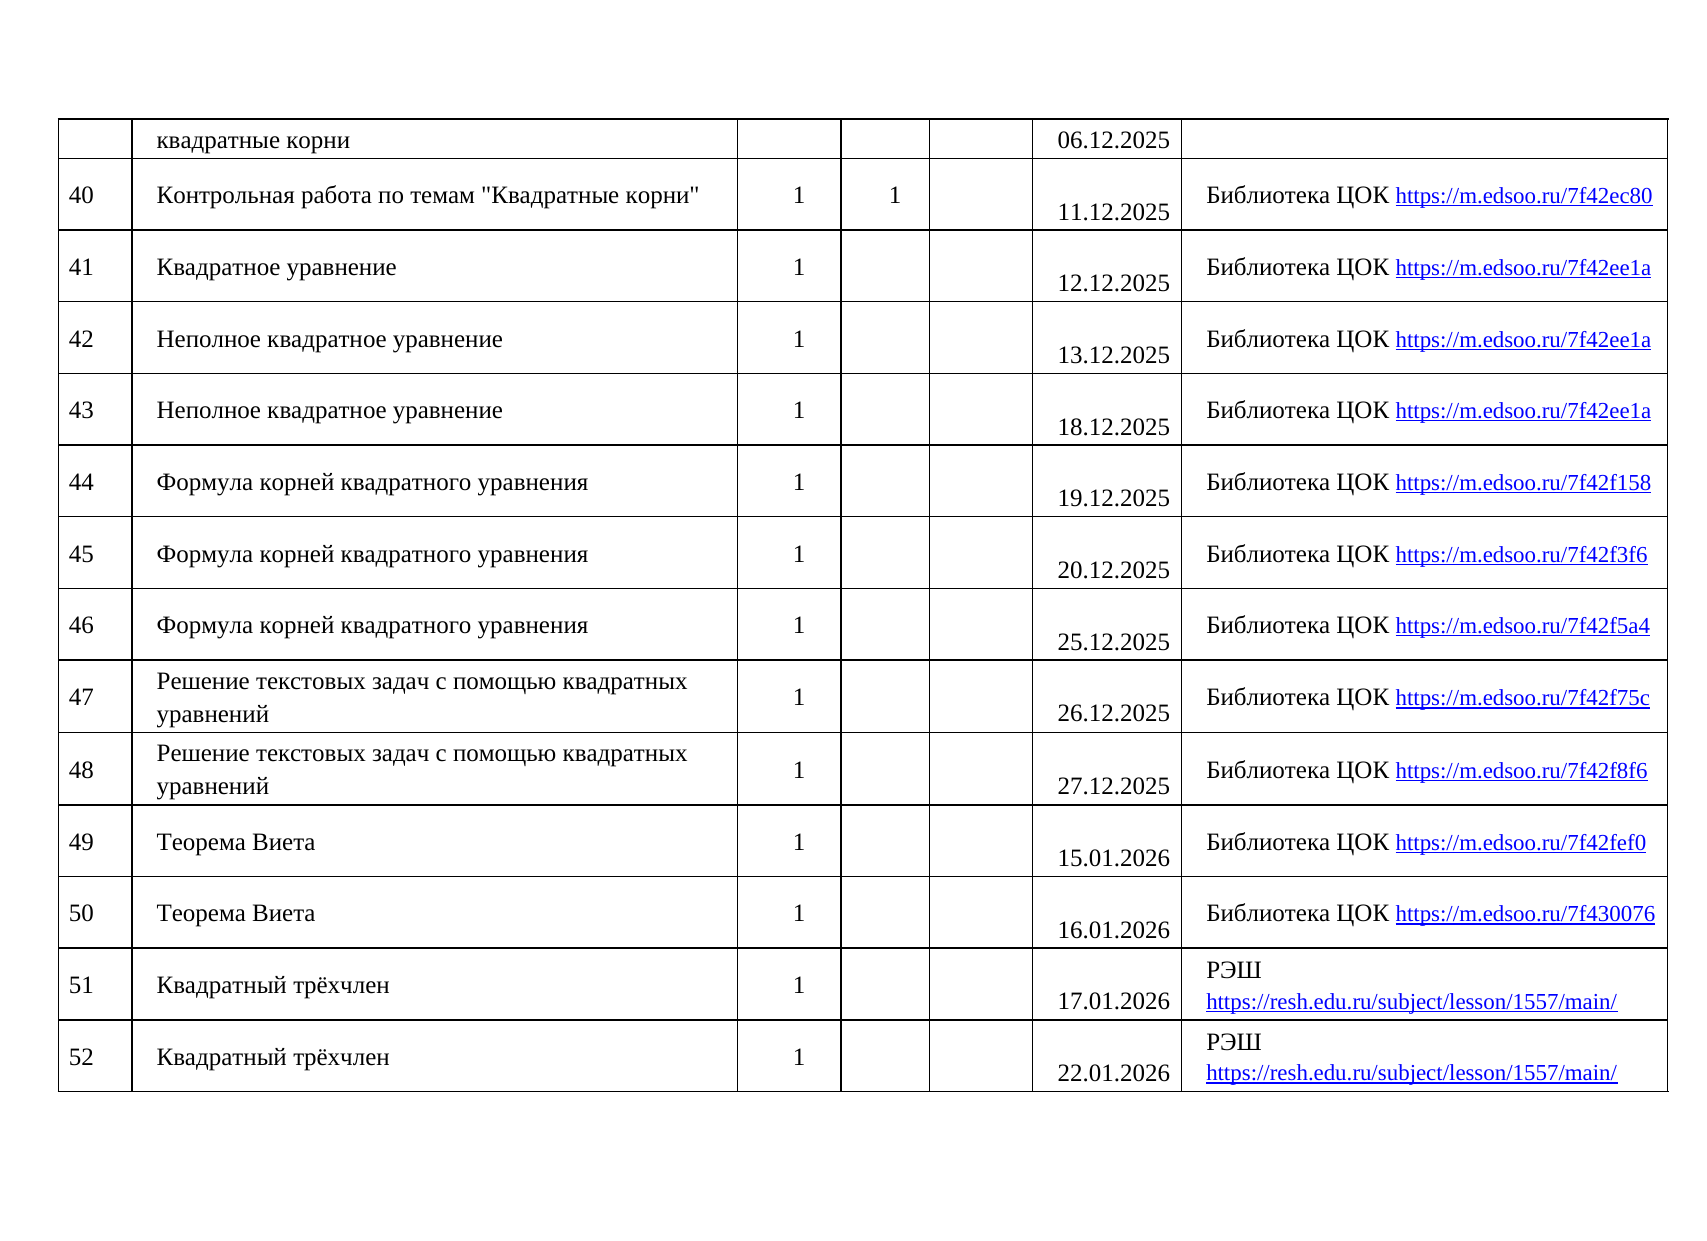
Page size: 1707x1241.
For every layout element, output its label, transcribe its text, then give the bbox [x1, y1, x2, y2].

table_cell [842, 949, 929, 1019]
table_cell 46 [59, 589, 131, 659]
table_cell 22.01.2026 [1033, 1021, 1181, 1091]
table_cell 1 [738, 1021, 840, 1091]
table_cell 27.12.2025 [1033, 733, 1181, 804]
table_cell Решение текстовых задач с помощью квадратных уравнений [133, 733, 737, 804]
table_cell 1 [738, 159, 840, 229]
table_cell Квадратное уравнение [133, 231, 737, 301]
table_cell 44 [59, 446, 131, 516]
table_cell [930, 517, 1032, 587]
table_cell Формула корней квадратного уравнения [133, 517, 737, 587]
table_cell [842, 806, 929, 876]
table_cell [930, 446, 1032, 516]
table_cell 1 [842, 159, 929, 229]
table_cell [1182, 120, 1667, 157]
table_cell 1 [738, 589, 840, 659]
table_cell Библиотека ЦОК https://m.edsoo.ru/7f42ec80 [1182, 159, 1667, 229]
table_cell 25.12.2025 [1033, 589, 1181, 659]
table_cell 1 [738, 517, 840, 587]
table_cell Неполное квадратное уравнение [133, 302, 737, 372]
table_cell [842, 374, 929, 444]
table_cell 1 [738, 949, 840, 1019]
table_cell Неполное квадратное уравнение [133, 374, 737, 444]
table_cell [930, 231, 1032, 301]
table_cell Библиотека ЦОК https://m.edsoo.ru/7f42ee1a [1182, 374, 1667, 444]
table_cell Квадратный трёхчлен [133, 949, 737, 1019]
table_cell 45 [59, 517, 131, 587]
table_cell [930, 1021, 1032, 1091]
table_cell Библиотека ЦОК https://m.edsoo.ru/7f42f3f6 [1182, 517, 1667, 587]
table_cell [930, 949, 1032, 1019]
table_cell 49 [59, 806, 131, 876]
table_cell [842, 1021, 929, 1091]
table_cell [930, 159, 1032, 229]
table_cell [842, 302, 929, 372]
table_cell 42 [59, 302, 131, 372]
table_cell [842, 589, 929, 659]
table_cell [930, 120, 1032, 157]
table_cell 50 [59, 877, 131, 947]
table_cell Квадратный трёхчлен [133, 1021, 737, 1091]
table_cell Библиотека ЦОК https://m.edsoo.ru/7f42f158 [1182, 446, 1667, 516]
table_cell [930, 374, 1032, 444]
table_cell 1 [738, 806, 840, 876]
table_cell Формула корней квадратного уравнения [133, 446, 737, 516]
table_cell 20.12.2025 [1033, 517, 1181, 587]
table_cell 1 [738, 733, 840, 804]
table_cell [930, 733, 1032, 804]
table_cell [842, 517, 929, 587]
table_cell [842, 733, 929, 804]
table_cell 43 [59, 374, 131, 444]
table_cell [133, 120, 737, 157]
table_cell 13.12.2025 [1033, 302, 1181, 372]
table_cell 1 [738, 446, 840, 516]
table_cell [842, 661, 929, 732]
table_cell 51 [59, 949, 131, 1019]
table_cell [930, 589, 1032, 659]
table_cell [930, 877, 1032, 947]
table_cell 16.01.2026 [1033, 877, 1181, 947]
table_cell Теорема Виета [133, 877, 737, 947]
table_cell 26.12.2025 [1033, 661, 1181, 732]
table_cell 41 [59, 231, 131, 301]
table_cell Теорема Виета [133, 806, 737, 876]
table_cell Библиотека ЦОК https://m.edsoo.ru/7f42f75c [1182, 661, 1667, 732]
table_cell 52 [59, 1021, 131, 1091]
table_cell Формула корней квадратного уравнения [133, 589, 737, 659]
table_cell 1 [738, 374, 840, 444]
table_cell 1 [738, 231, 840, 301]
table_cell [930, 661, 1032, 732]
table_cell Контрольная работа по темам "Квадратные корни" [133, 159, 737, 229]
table_cell 1 [738, 120, 840, 157]
table_cell 19.12.2025 [1033, 446, 1181, 516]
table_cell [842, 231, 929, 301]
table_cell 06.12.2025 [1033, 120, 1181, 157]
table_cell 11.12.2025 [1033, 159, 1181, 229]
table_cell 39 [59, 120, 131, 157]
table_cell РЭШ https://resh.edu.ru/subject/lesson/1557/main/ [1182, 1021, 1667, 1091]
table_cell 18.12.2025 [1033, 374, 1181, 444]
table_cell Библиотека ЦОК https://m.edsoo.ru/7f430076 [1182, 877, 1667, 947]
table_cell [930, 302, 1032, 372]
table_cell [842, 120, 929, 157]
table_cell Решение текстовых задач с помощью квадратных уравнений [133, 661, 737, 732]
table_cell Библиотека ЦОК https://m.edsoo.ru/7f42f5a4 [1182, 589, 1667, 659]
table_cell 1 [738, 877, 840, 947]
table_cell 1 [738, 661, 840, 732]
table_cell 12.12.2025 [1033, 231, 1181, 301]
table_cell РЭШ https://resh.edu.ru/subject/lesson/1557/main/ [1182, 949, 1667, 1019]
table_cell Библиотека ЦОК https://m.edsoo.ru/7f42f8f6 [1182, 733, 1667, 804]
table_cell [930, 806, 1032, 876]
table_cell 15.01.2026 [1033, 806, 1181, 876]
table_cell [842, 877, 929, 947]
table_cell 1 [738, 302, 840, 372]
table_cell 17.01.2026 [1033, 949, 1181, 1019]
table_cell Библиотека ЦОК https://m.edsoo.ru/7f42fef0 [1182, 806, 1667, 876]
table_cell 48 [59, 733, 131, 804]
table_cell Библиотека ЦОК https://m.edsoo.ru/7f42ee1a [1182, 231, 1667, 301]
table_cell 40 [59, 159, 131, 229]
table_cell [842, 446, 929, 516]
table_cell Библиотека ЦОК https://m.edsoo.ru/7f42ee1a [1182, 302, 1667, 372]
table_cell 47 [59, 661, 131, 732]
